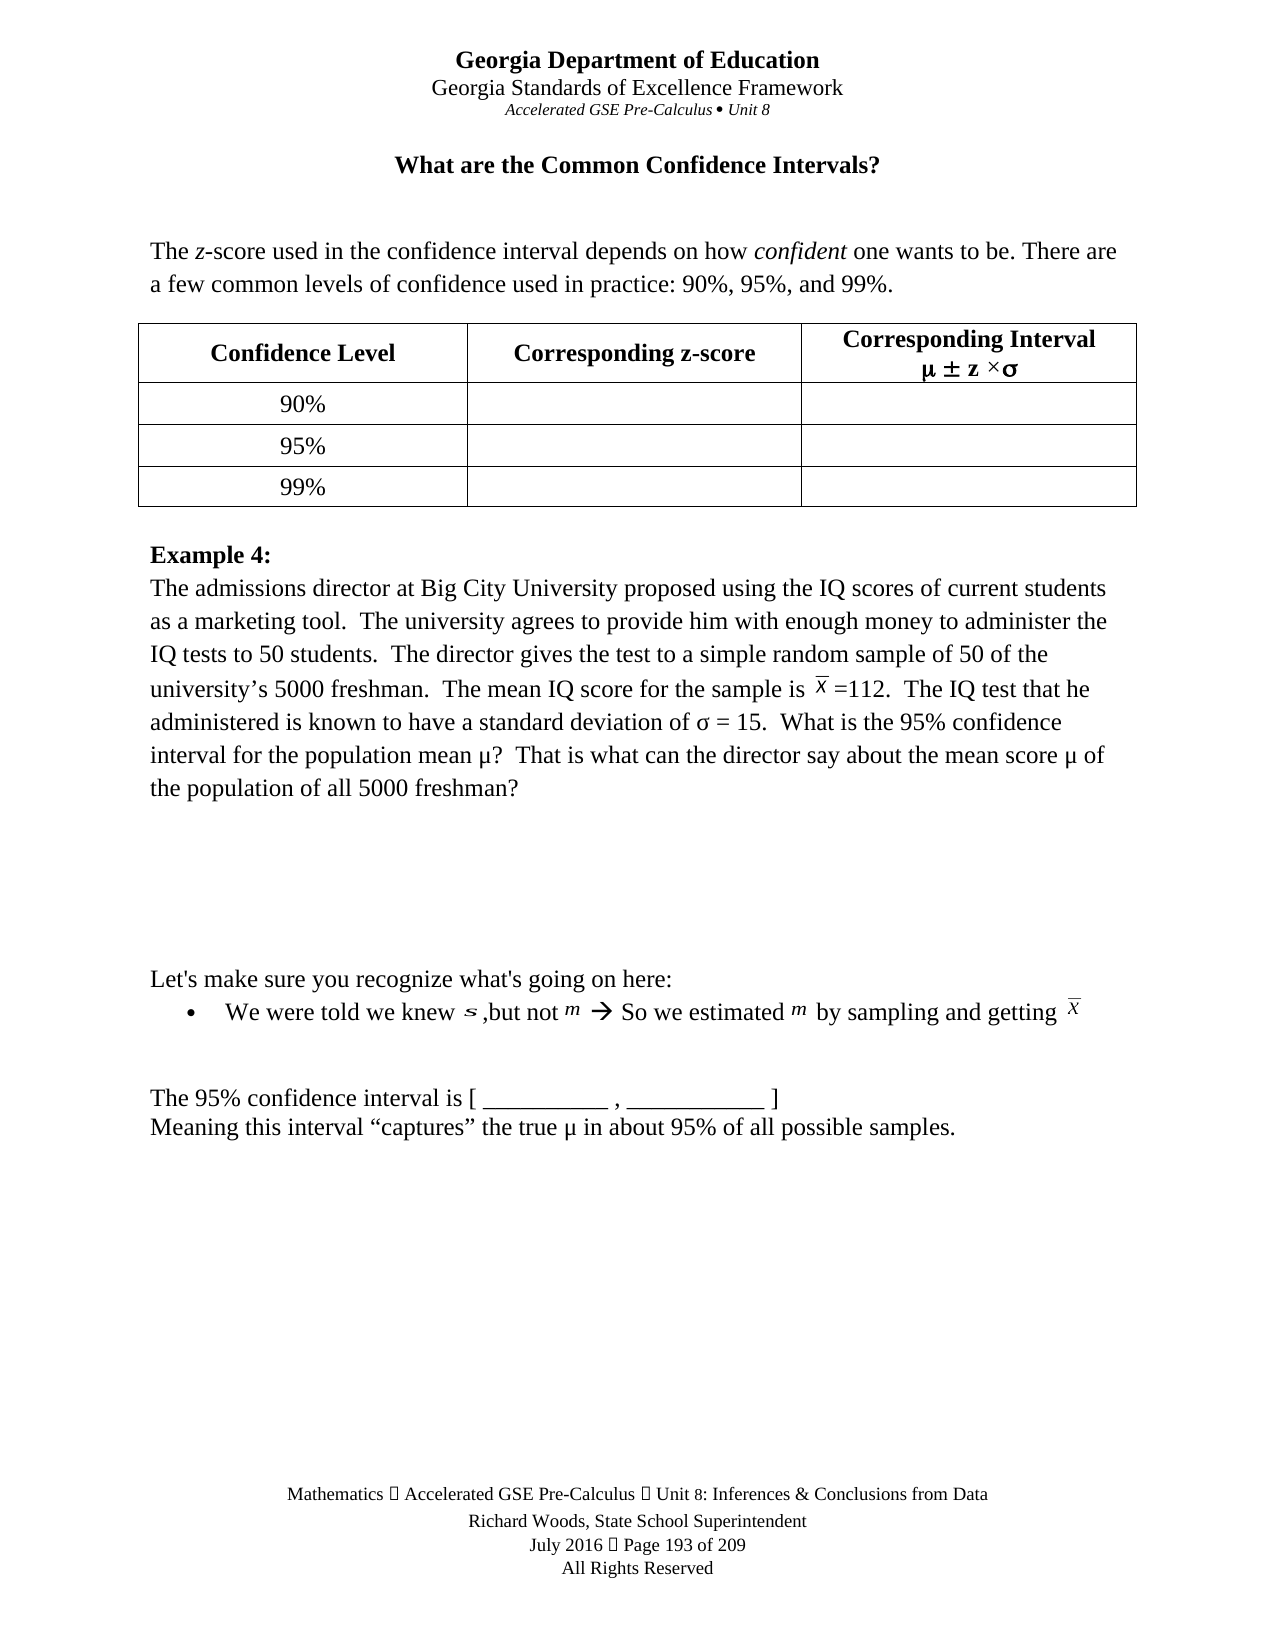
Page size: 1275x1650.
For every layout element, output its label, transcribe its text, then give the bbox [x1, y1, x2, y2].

text Let's make sure you recognize what's going on here: [150, 964, 1125, 993]
subtitle Example 4: [150, 540, 1125, 569]
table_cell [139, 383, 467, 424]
text What are the Common Confidence Intervals? [150, 150, 1125, 179]
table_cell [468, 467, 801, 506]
text The admissions director at Big City University proposed using the IQ scores of current students as a marketing tool. The university agrees to provide him with enough money to administer the IQ tests to 50 students. The director gives the test to a simple random sample of 50 of the university’s 5000 freshman. The mean IQ score for the sample is =112. The IQ test that he administered is known to have a standard deviation of σ = 15. What is the 95% confidence interval for the population mean μ? That is what can the director say about the mean score μ of the population of all 5000 freshman? [150, 573, 1125, 802]
text The 95% confidence interval is [ __________ , ___________ ] [150, 1083, 1125, 1112]
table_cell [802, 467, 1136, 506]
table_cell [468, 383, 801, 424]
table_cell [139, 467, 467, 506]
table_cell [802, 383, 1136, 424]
text The z-score used in the confidence interval depends on how confident one wants to be. There are a few common levels of confidence used in practice: 90%, 95%, and 99%. [150, 236, 1125, 298]
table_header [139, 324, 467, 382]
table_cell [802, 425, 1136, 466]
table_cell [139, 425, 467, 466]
list We were told we knew ,but not So we estimated by sampling and getting [187, 993, 1125, 1025]
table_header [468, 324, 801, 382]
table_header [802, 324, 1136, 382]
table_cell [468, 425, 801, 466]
text Meaning this interval “captures” the true μ in about 95% of all possible samples. [150, 1112, 1125, 1140]
